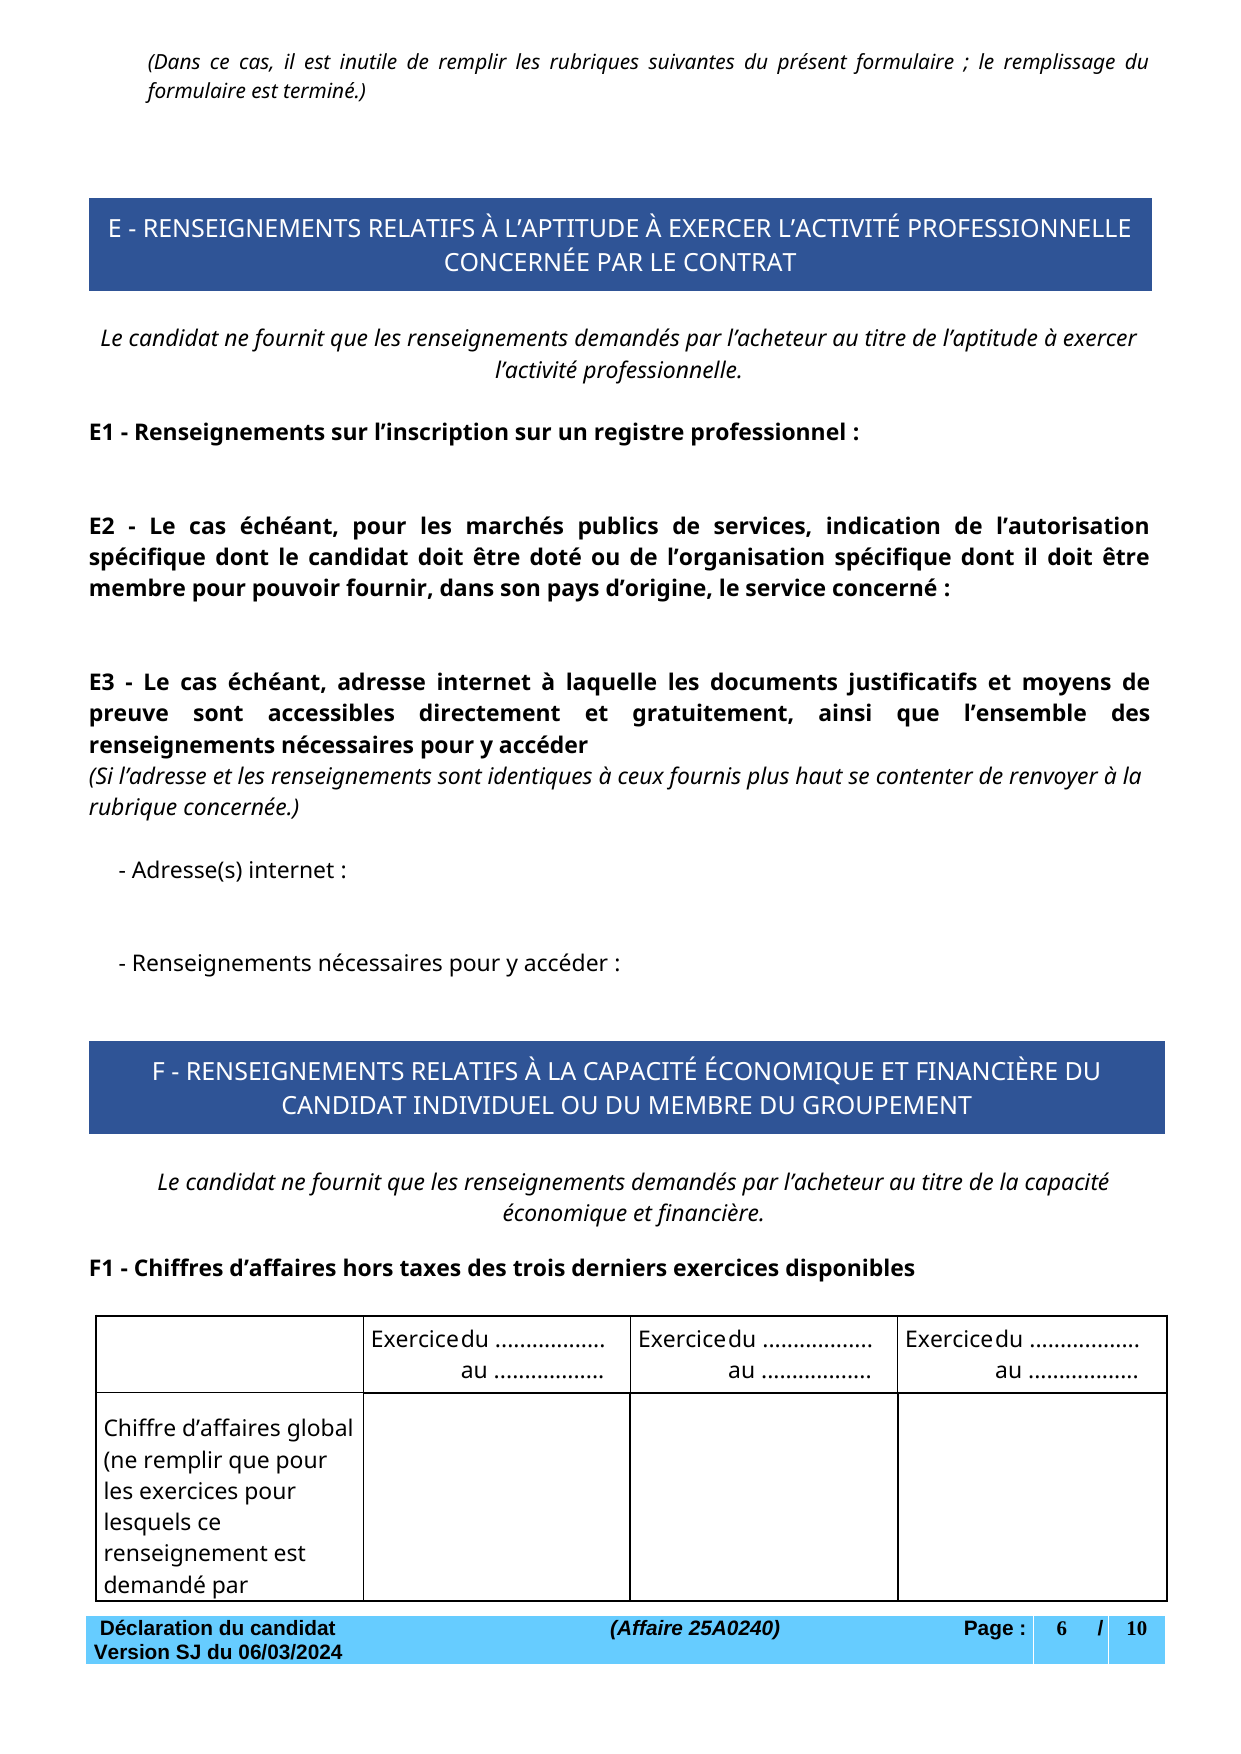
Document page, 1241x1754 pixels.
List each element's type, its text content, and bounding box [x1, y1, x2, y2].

table_header Exercice du .................. au .................. [364, 1317, 630, 1392]
text E3 - Le cas échéant, adresse internet à laquelle les documents justificatifs et moyens de preuve sont accessibles directement et gratuitement, ainsi que l’ensemble des renseignements nécessaires pour y accéder [89, 666, 1152, 760]
text E1 - Renseignements sur l’inscription sur un registre professionnel : [89, 416, 1152, 447]
table_cell [364, 1394, 629, 1600]
text Le candidat ne fournit que les renseignements demandés par l’acheteur au titre de l’aptitude à exercer l’activité professionnelle. [89, 322, 1152, 385]
text Le candidat ne fournit que les renseignements demandés par l’acheteur au titre de la capacité économique et financière. [118, 1165, 1152, 1252]
text (Si l’adresse et les renseignements sont identiques à ceux fournis plus haut se contenter de renvoyer à la rubrique concernée.) [89, 760, 1152, 822]
table_header Exercice du .................. au .................. [898, 1317, 1166, 1392]
table_cell [631, 1394, 897, 1600]
text (Dans ce cas, il est inutile de remplir les rubriques suivantes du présent formulaire ; le remplissage du formulaire est terminé.) [148, 47, 1152, 104]
table_header [97, 1317, 363, 1392]
text F1 - Chiffres d’affaires hors taxes des trois derniers exercices disponibles [89, 1252, 1152, 1283]
table_header E - Renseignements relatifs à l’aptitude à exercer l’activité professionnelle concernée par le contrat [89, 198, 1152, 291]
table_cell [97, 1393, 363, 1600]
text - Adresse(s) internet : [118, 853, 1152, 885]
table_header F - Renseignements relatifs à la capacité économique et financière du candidat individuel ou du membre du groupement [89, 1041, 1165, 1134]
table_cell [899, 1394, 1166, 1600]
table_header Exercice du .................. au .................. [631, 1317, 897, 1392]
text E2 - Le cas échéant, pour les marchés publics de services, indication de l’autorisation spécifique dont le candidat doit être doté ou de l’organisation spécifique dont il doit être membre pour pouvoir fournir, dans son pays d’origine, le service concerné : [89, 510, 1152, 603]
text - Renseignements nécessaires pour y accéder : [118, 947, 1152, 978]
